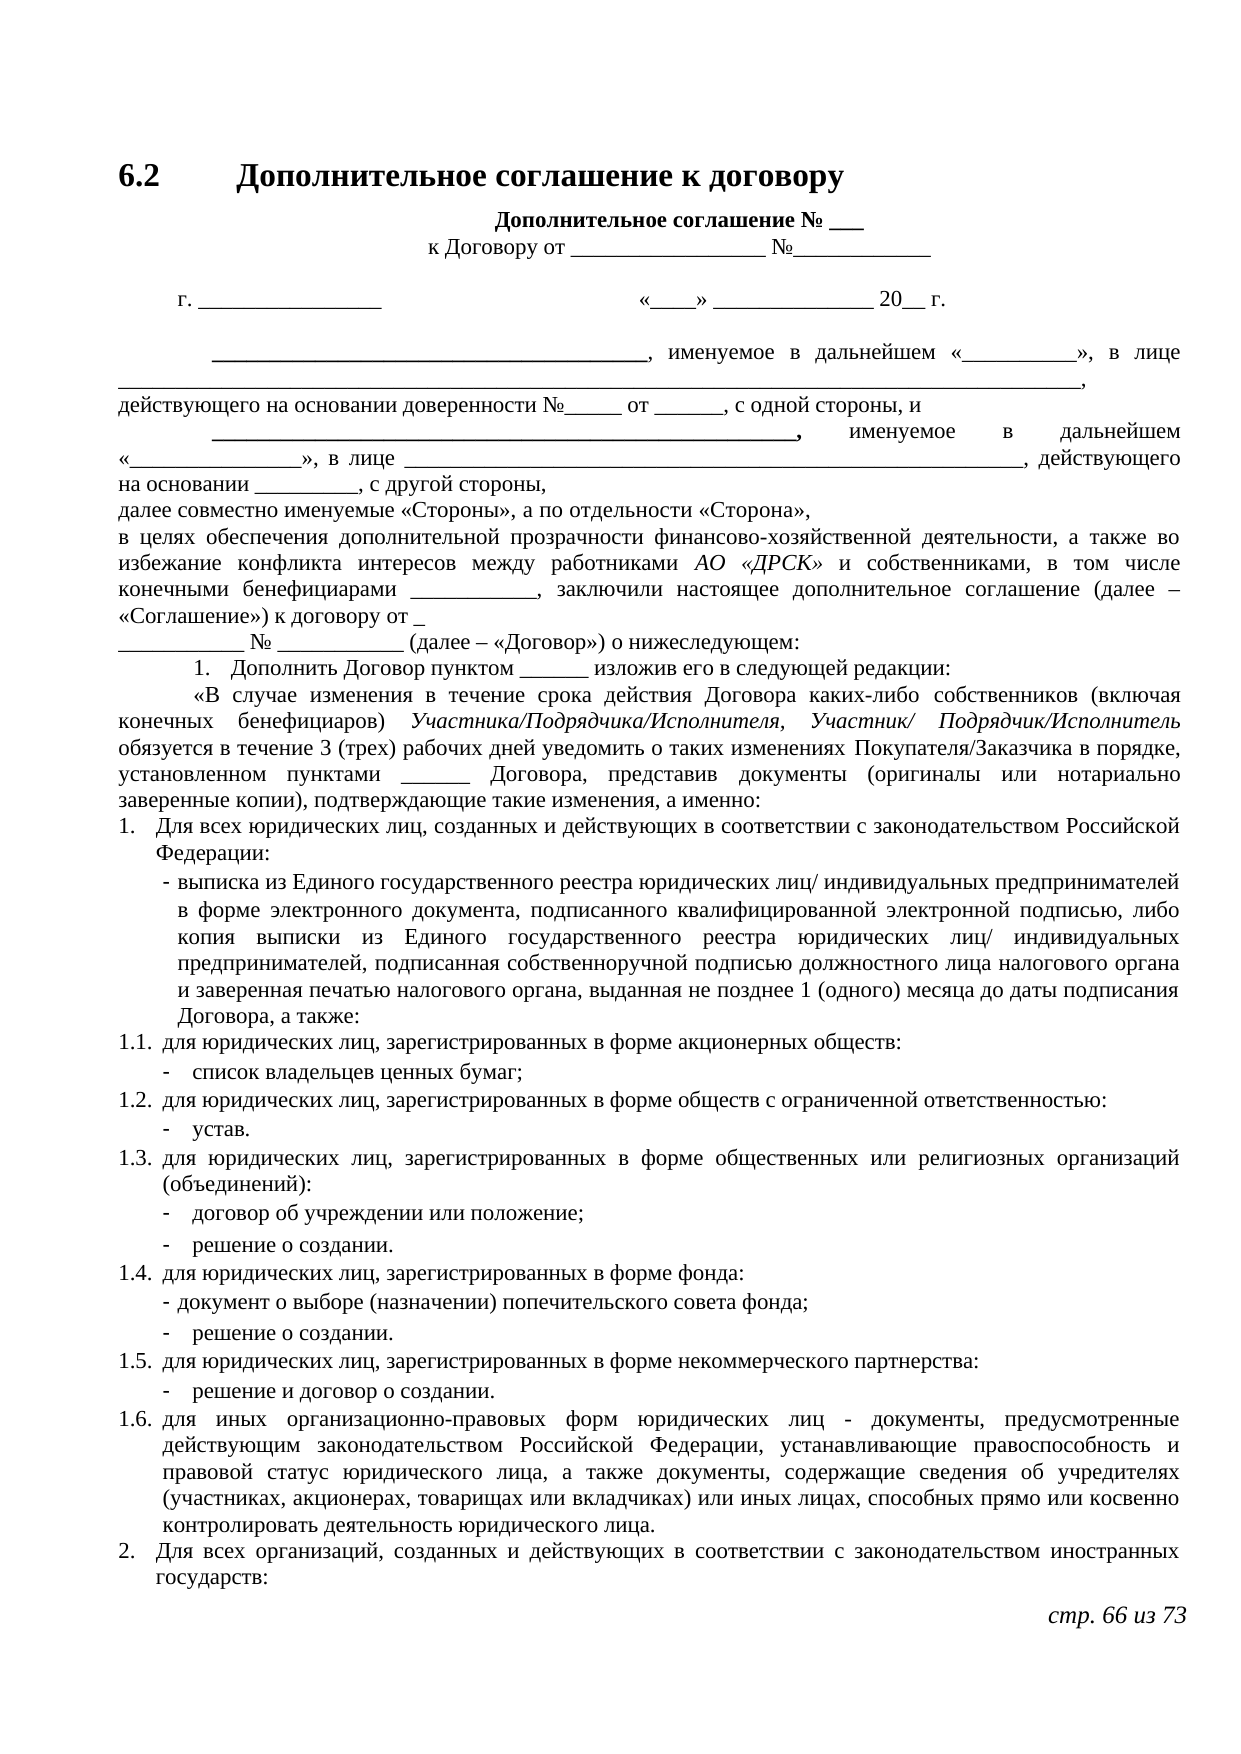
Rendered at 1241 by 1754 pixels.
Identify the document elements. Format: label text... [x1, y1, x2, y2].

list решение и договор о создании. [162, 1374, 1181, 1405]
text «В случае изменения в течение срока действия Договора каких-либо собственников (включая конечных бенефициаров) Участника/Подрядчика/Исполнителя, Участник/ Подрядчик/Исполнитель обязуется в течение 3 (трех) рабочих дней уведомить о таких изменениях Покупателя/Заказчика в порядке, установленном пунктами ______ Договора, представив документы (оригиналы или нотариально заверенные копии), подтверждающие такие изменения, а именно: [118, 681, 1181, 813]
list Дополнить Договор пунктом ______ изложив его в следующей редакции: [193, 654, 1181, 681]
text Дополнительное соглашение № ___ [118, 206, 1181, 233]
list для юридических лиц, зарегистрированных в форме обществ с ограниченной ответственностью: [118, 1086, 1181, 1112]
list для юридических лиц, зарегистрированных в форме общественных или религиозных организаций (объединений): [118, 1143, 1181, 1196]
text г. ________________ «____» ______________ 20__ г. [118, 286, 1181, 312]
text ___________________________________________________, именуемое в дальнейшем «_______________», в лице ______________________________________________________, действующего на основании _________, с другой стороны, [118, 417, 1181, 496]
list устав. [162, 1112, 1181, 1143]
text ___________ № ___________ (далее – «Договор») о нижеследующем: [118, 628, 1181, 654]
text далее совместно именуемые «Стороны», а по отдельности «Сторона», [118, 496, 1181, 523]
list Для всех организаций, созданных и действующих в соответствии с законодательством иностранных государств: [118, 1537, 1181, 1590]
list Для всех юридических лиц, созданных и действующих в соответствии с законодательством Российской Федерации: [118, 813, 1181, 865]
list для иных организационно-правовых форм юридических лиц - документы, предусмотренные действующим законодательством Российской Федерации, устанавливающие правоспособность и правовой статус юридического лица, а также документы, содержащие сведения об учредителях (участниках, акционерах, товарищах или вкладчиках) или иных лицах, способных прямо или косвенно контролировать деятельность юридического лица. [118, 1405, 1181, 1537]
text ______________________________________, именуемое в дальнейшем «__________», в лице ____________________________________________________________________________________, действующего на основании доверенности №_____ от ______, с одной стороны, и [118, 338, 1181, 417]
list решение о создании. [162, 1227, 1181, 1259]
list список владельцев ценных бумаг; [162, 1055, 1181, 1086]
list для юридических лиц, зарегистрированных в форме фонда: [118, 1259, 1181, 1285]
list решение о создании. [162, 1316, 1181, 1348]
text в целях обеспечения дополнительной прозрачности финансово-хозяйственной деятельности, а также во избежание конфликта интересов между работниками АО «ДРСК» и собственниками, в том числе конечными бенефициарами ___________, заключили настоящее дополнительное соглашение (далее – «Соглашение») к договору от _ [118, 523, 1181, 628]
list документ о выборе (назначении) попечительского совета фонда; [162, 1285, 1181, 1316]
list для юридических лиц, зарегистрированных в форме некоммерческого партнерства: [118, 1348, 1181, 1374]
subtitle Дополнительное соглашение к договору [118, 156, 1181, 194]
list договор об учреждении или положение; [162, 1196, 1181, 1227]
text к Договору от _________________ №____________ [118, 233, 1181, 259]
list выписка из Единого государственного реестра юридических лиц/ индивидуальных предпринимателей в форме электронного документа, подписанного квалифицированной электронной подписью, либо копия выписки из Единого государственного реестра юридических лиц/ индивидуальных предпринимателей, подписанная собственноручной подписью должностного лица налогового органа и заверенная печатью налогового органа, выданная не позднее 1 (одного) месяца до даты подписания Договора, а также: [162, 865, 1181, 1028]
list для юридических лиц, зарегистрированных в форме акционерных обществ: [118, 1028, 1181, 1055]
